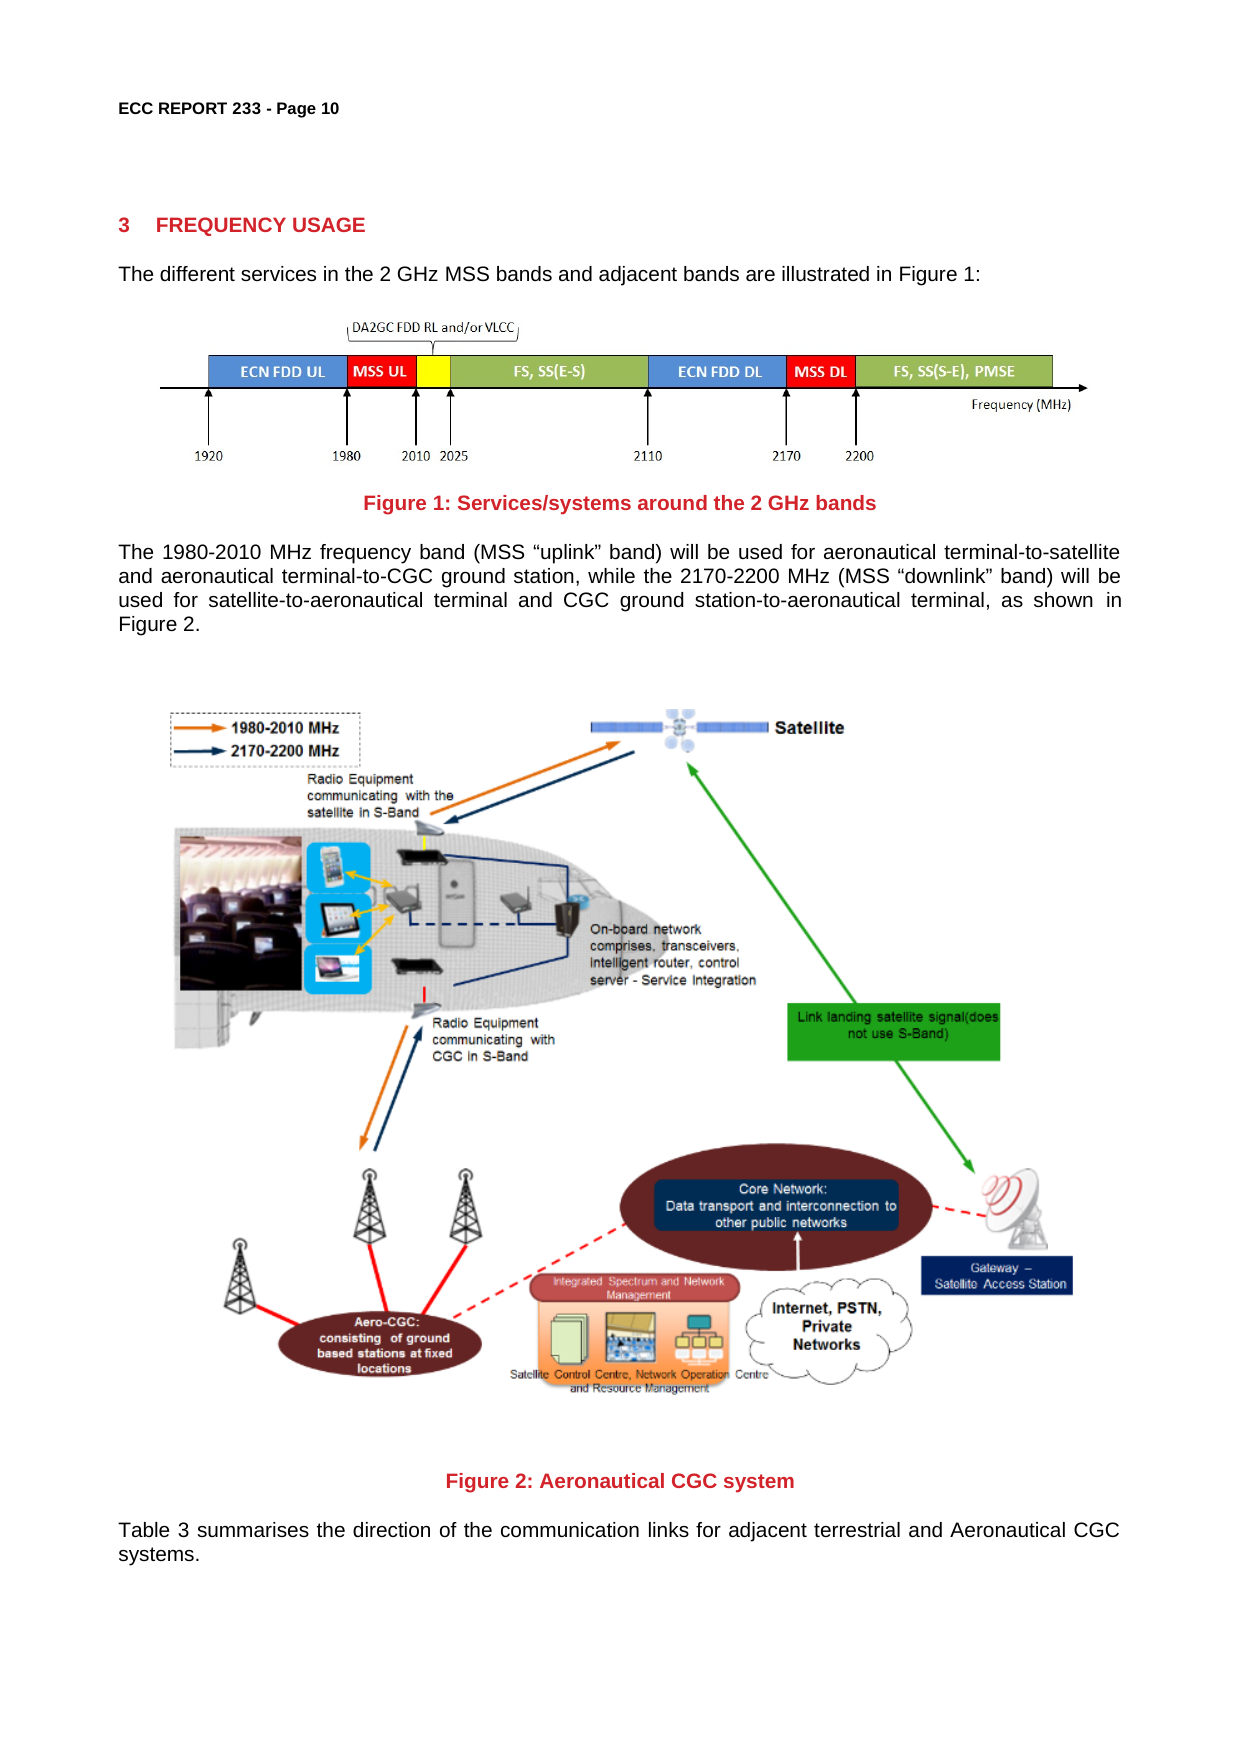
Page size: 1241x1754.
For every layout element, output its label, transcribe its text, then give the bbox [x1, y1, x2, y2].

picture [168, 709, 1078, 1395]
text Table 3 summarises the direction of the communication links for adjacent terrestrial and Aeronautical CGC systems. [118, 1518, 1122, 1566]
text Figure 1: Services/systems around the 2 GHz bands [118, 491, 1122, 515]
subtitle FREQUENCY USAGE [118, 212, 1122, 236]
picture [150, 310, 1091, 466]
text The 1980-2010 MHz frequency band (MSS “uplink” band) will be used for aeronautical terminal-to-satellite and aeronautical terminal-to-CGC ground station, while the 2170-2200 MHz (MSS “downlink” band) will be used for satellite-to-aeronautical terminal and CGC ground station-to-aeronautical terminal, as shown in Figure 2. [118, 540, 1122, 636]
text The different services in the 2 GHz MSS bands and adjacent bands are illustrated in Figure 1: [118, 261, 1122, 285]
text Figure 2: Aeronautical CGC system [118, 1469, 1122, 1493]
